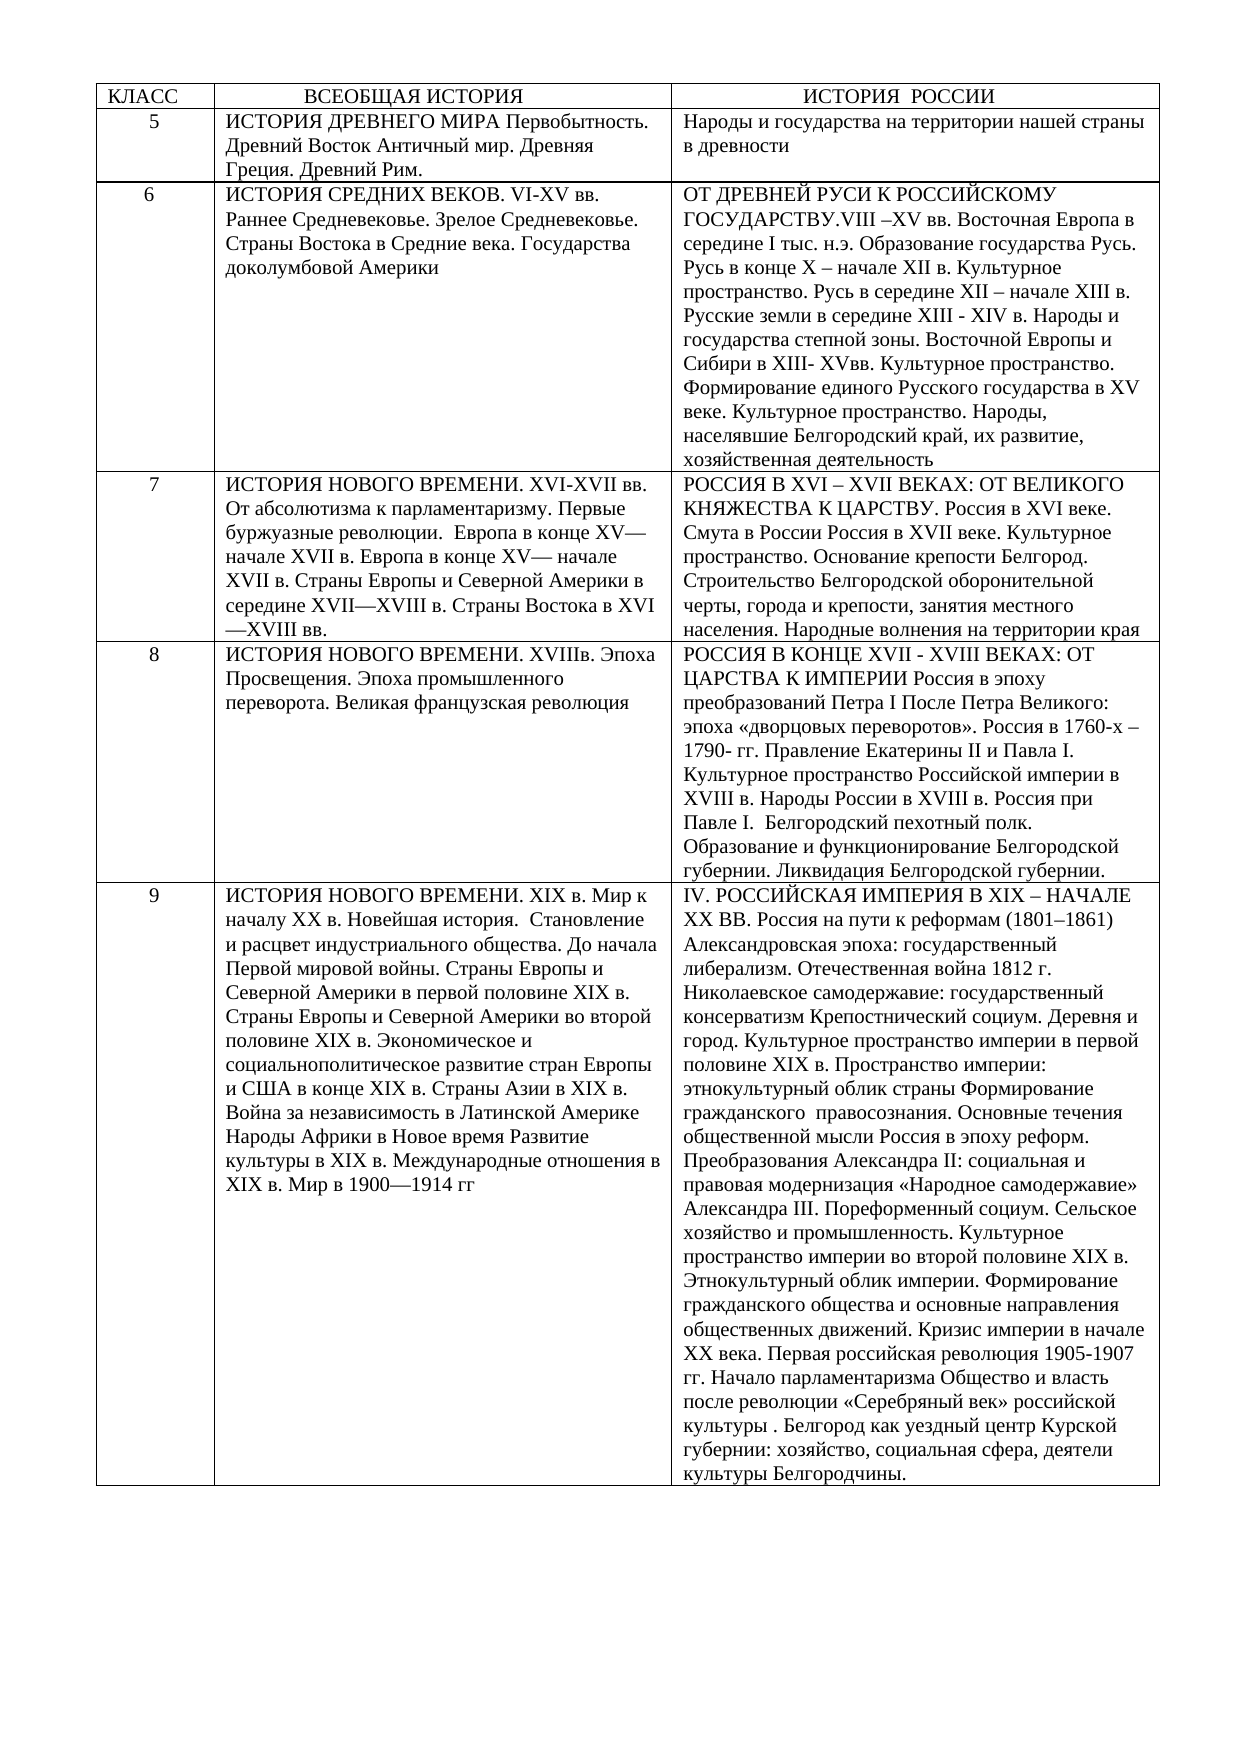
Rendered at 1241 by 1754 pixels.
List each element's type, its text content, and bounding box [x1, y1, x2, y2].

table_cell ИСТОРИЯ СРЕДНИХ ВЕКОВ. VI-XV вв. Раннее Средневековье. Зрелое Средневековье. Страны Востока в Средние века. Государства доколумбовой Америки [215, 183, 671, 471]
table_cell 6 [97, 183, 214, 471]
table_cell Народы и государства на территории нашей страны в древности [672, 109, 1159, 181]
table_cell РОССИЯ В XVI – XVII ВЕКАХ: ОТ ВЕЛИКОГО КНЯЖЕСТВА К ЦАРСТВУ. Россия в XVI веке. Смута в России Россия в XVII веке. Культурное пространство. Основание крепости Белгород. Строительство Белгородской оборонительной черты, города и крепости, занятия местного населения. Народные волнения на территории края [672, 472, 1159, 641]
table_cell 9 [97, 883, 214, 1485]
table_cell ИСТОРИЯ ДРЕВНЕГО МИРА Первобытность. Древний Восток Античный мир. Древняя Греция. Древний Рим. [215, 109, 671, 181]
table_cell ОТ ДРЕВНЕЙ РУСИ К РОССИЙСКОМУ ГОСУДАРСТВУ.VIII –XV вв. Восточная Европа в середине I тыс. н.э. Образование государства Русь. Русь в конце X – начале XII в. Культурное пространство. Русь в середине XII – начале XIII в. Русские земли в середине XIII - XIV в. Народы и государства степной зоны. Восточной Европы и Сибири в XIII- XVвв. Культурное пространство. Формирование единого Русского государства в XV веке. Культурное пространство. Народы, населявшие Белгородский край, их развитие, хозяйственная деятельность [672, 183, 1159, 471]
table_cell РОССИЯ В КОНЦЕ XVII - XVIII ВЕКАХ: ОТ ЦАРСТВА К ИМПЕРИИ Россия в эпоху преобразований Петра I После Петра Великого: эпоха «дворцовых переворотов». Россия в 1760-х – 1790- гг. Правление Екатерины II и Павла I. Культурное пространство Российской империи в XVIII в. Народы России в XVIII в. Россия при Павле I. Белгородский пехотный полк. Образование и функционирование Белгородской губернии. Ликвидация Белгородской губернии. [672, 642, 1159, 882]
table_cell 7 [97, 472, 214, 641]
table_cell IV. РОССИЙСКАЯ ИМПЕРИЯ В XIX – НАЧАЛЕ XX ВВ. Россия на пути к реформам (1801–1861) Александровская эпоха: государственный либерализм. Отечественная война 1812 г. Николаевское самодержавие: государственный консерватизм Крепостнический социум. Деревня и город. Культурное пространство империи в первой половине XIX в. Пространство империи: этнокультурный облик страны Формирование гражданского правосознания. Основные течения общественной мысли Россия в эпоху реформ. Преобразования Александра II: социальная и правовая модернизация «Народное самодержавие» Александра III. Пореформенный социум. Сельское хозяйство и промышленность. Культурное пространство империи во второй половине XIX в. Этнокультурный облик империи. Формирование гражданского общества и основные направления общественных движений. Кризис империи в начале ХХ века. Первая российская революция 1905-1907 гг. Начало парламентаризма Общество и власть после революции «Серебряный век» российской культуры . Белгород как уездный центр Курской губернии: хозяйство, социальная сфера, деятели культуры Белгородчины. [672, 883, 1159, 1485]
table_header ИСТОРИЯ РОССИИ [672, 84, 1159, 108]
table_cell 8 [97, 642, 214, 882]
table_cell ИСТОРИЯ НОВОГО ВРЕМЕНИ. XVI-XVII вв. От абсолютизма к парламентаризму. Первые буржуазные революции. Европа в конце ХV— начале XVII в. Европа в конце ХV— начале XVII в. Страны Европы и Северной Америки в середине XVII—ХVIII в. Страны Востока в XVI—XVIII вв. [215, 472, 671, 641]
table_header КЛАСС [97, 84, 214, 108]
table_cell ИСТОРИЯ НОВОГО ВРЕМЕНИ. XIX в. Мир к началу XX в. Новейшая история. Становление и расцвет индустриального общества. До начала Первой мировой войны. Страны Европы и Северной Америки в первой половине ХIХ в. Страны Европы и Северной Америки во второй половине ХIХ в. Экономическое и социальнополитическое развитие стран Европы и США в конце ХIХ в. Страны Азии в ХIХ в. Война за независимость в Латинской Америке Народы Африки в Новое время Развитие культуры в XIX в. Международные отношения в XIX в. Мир в 1900—1914 гг [215, 883, 671, 1485]
table_header ВСЕОБЩАЯ ИСТОРИЯ [215, 84, 671, 108]
table_cell ИСТОРИЯ НОВОГО ВРЕМЕНИ. XVIIIв. Эпоха Просвещения. Эпоха промышленного переворота. Великая французская революция [215, 642, 671, 882]
table_cell 5 [97, 109, 214, 181]
